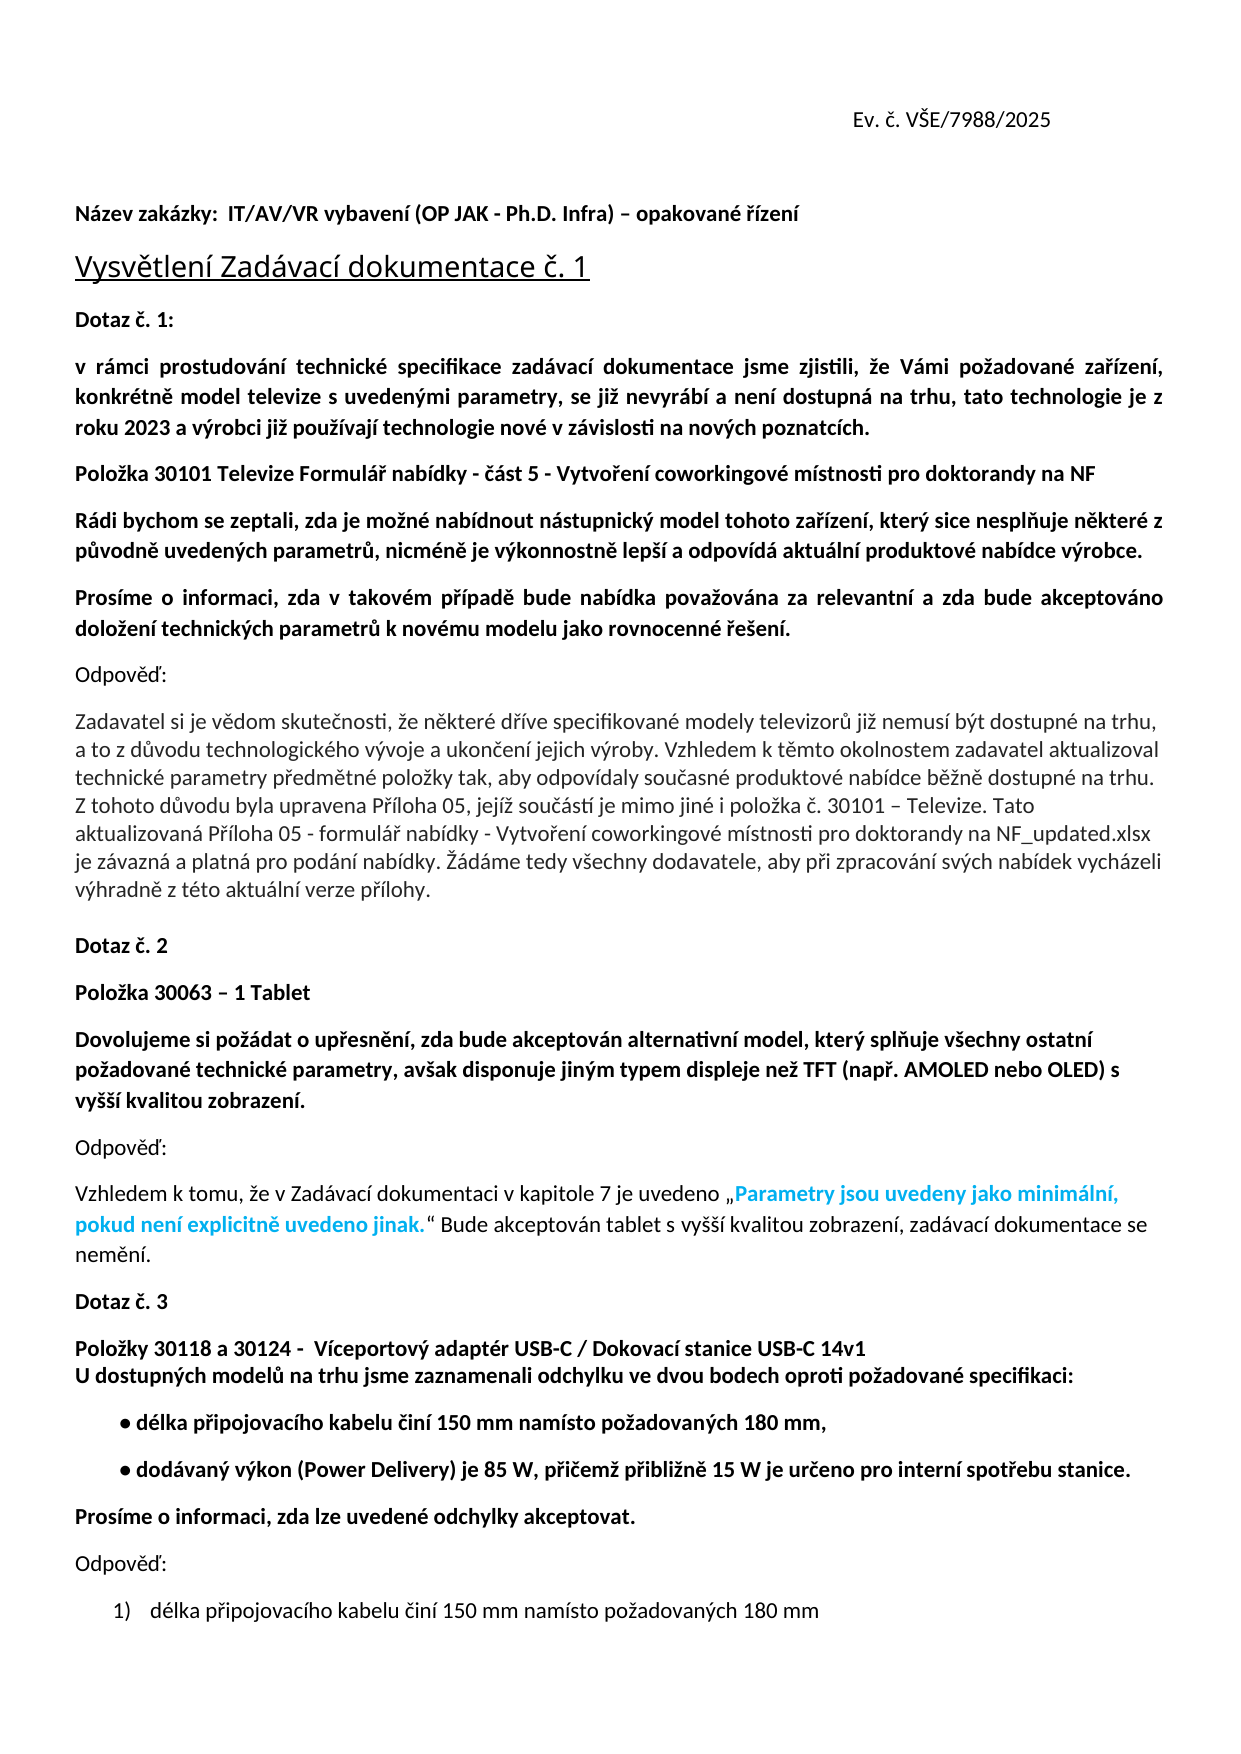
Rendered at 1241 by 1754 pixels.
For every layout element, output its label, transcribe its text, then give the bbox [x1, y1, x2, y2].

text Z tohoto důvodu byla upravena Příloha 05, jejíž součástí je mimo jiné i položka č. 30101 – Televize. Tato aktualizovaná Příloha 05 - formulář nabídky - Vytvoření coworkingové místnosti pro doktorandy na NF_updated.xlsx je závazná a platná pro podání nabídky. Žádáme tedy všechny dodavatele, aby při zpracování svých nabídek vycházeli výhradně z této aktuální verze přílohy. [75, 791, 1165, 903]
text Položka 30101 Televize Formulář nabídky - část 5 - Vytvoření coworkingové místnosti pro doktorandy na NF [75, 459, 1165, 487]
text U dostupných modelů na trhu jsme zaznamenali odchylku ve dvou bodech oproti požadované specifikaci: [75, 1362, 1165, 1390]
text Rádi bychom se zeptali, zda je možné nabídnout nástupnický model tohoto zařízení, který sice nesplňuje některé z původně uvedených parametrů, nicméně je výkonnostně lepší a odpovídá aktuální produktové nabídce výrobce. [75, 506, 1165, 564]
text v rámci prostudování technické specifikace zadávací dokumentace jsme zjistili, že Vámi požadované zařízení, konkrétně model televize s uvedenými parametry, se již nevyrábí a není dostupná na trhu, tato technologie je z roku 2023 a výrobci již používají technologie nové v závislosti na nových poznatcích. [75, 352, 1165, 441]
text Dotaz č. 2 [75, 932, 1165, 959]
text Název zakázky: IT/AV/VR vybavení (OP JAK - Ph.D. Infra) – opakované řízení [75, 199, 1165, 227]
text Vysvětlení Zadávací dokumentace č. 1 [75, 246, 1165, 286]
text Odpověď: [75, 661, 1165, 688]
text Dotaz č. 1: [75, 305, 1165, 333]
text Položky 30118 a 30124 - Víceportový adaptér USB-C / Dokovací stanice USB-C 14v1 [75, 1334, 1165, 1362]
text Prosíme o informaci, zda v takovém případě bude nabídka považována za relevantní a zda bude akceptováno doložení technických parametrů k novému modelu jako rovnocenné řešení. [75, 583, 1165, 642]
text • dodávaný výkon (Power Delivery) je 85 W, přičemž přibližně 15 W je určeno pro interní spotřebu stanice. [119, 1455, 1165, 1483]
text Zadavatel si je vědom skutečnosti, že některé dříve specifikované modely televizorů již nemusí být dostupné na trhu, a to z důvodu technologického vývoje a ukončení jejich výroby. Vzhledem k těmto okolnostem zadavatel aktualizoval technické parametry předmětné položky tak, aby odpovídaly současné produktové nabídce běžně dostupné na trhu. [75, 707, 1165, 791]
text Odpověď: [75, 1549, 1165, 1577]
text Ev. č. VŠE/7988/2025 [739, 75, 1165, 133]
text Vzhledem k tomu, že v Zadávací dokumentaci v kapitole 7 je uvedeno „Parametry jsou uvedeny jako minimální, pokud není explicitně uvedeno jinak.“ Bude akceptován tablet s vyšší kvalitou zobrazení, zadávací dokumentace se nemění. [75, 1179, 1165, 1268]
text Dovolujeme si požádat o upřesnění, zda bude akceptován alternativní model, který splňuje všechny ostatní požadované technické parametry, avšak disponuje jiným typem displeje než TFT (např. AMOLED nebo OLED) s vyšší kvalitou zobrazení. [75, 1025, 1165, 1114]
text Odpověď: [75, 1133, 1165, 1161]
text Dotaz č. 3 [75, 1287, 1165, 1315]
text Položka 30063 – 1 Tablet [75, 978, 1165, 1006]
text Prosíme o informaci, zda lze uvedené odchylky akceptovat. [75, 1502, 1165, 1530]
text • délka připojovacího kabelu činí 150 mm namísto požadovaných 180 mm, [119, 1408, 1165, 1437]
list délka připojovacího kabelu činí 150 mm namísto požadovaných 180 mm [112, 1596, 1165, 1624]
